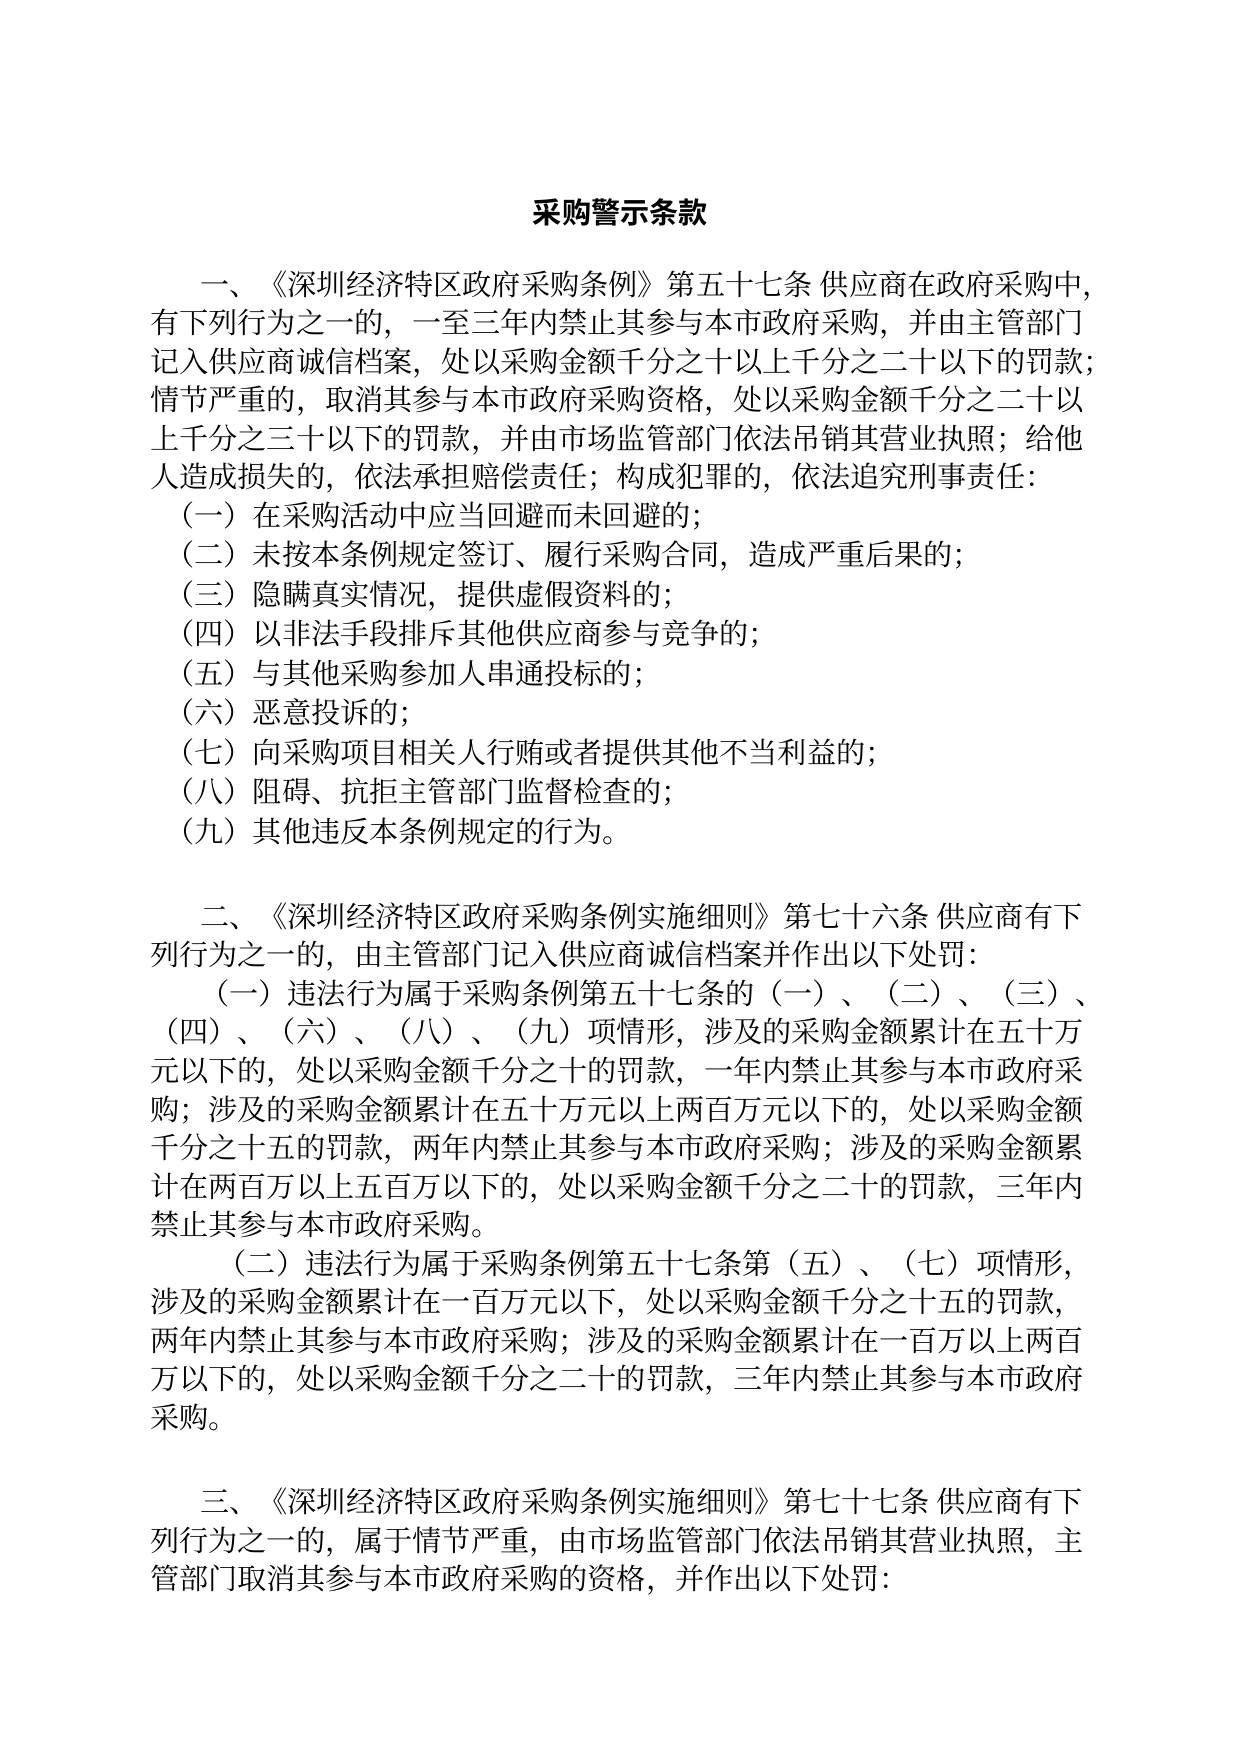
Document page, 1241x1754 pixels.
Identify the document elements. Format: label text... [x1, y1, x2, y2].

text （一）违法行为属于采购条例第五十七条的（一）、（二）、（三）、（四）、（六）、（八）、（九）项情形，涉及的采购金额累计在五十万元以下的，处以采购金额千分之十的罚款，一年内禁止其参与本市政府采购；涉及的采购金额累计在五十万元以上两百万元以下的，处以采购金额千分之十五的罚款，两年内禁止其参与本市政府采购；涉及的采购金额累计在两百万以上五百万以下的，处以采购金额千分之二十的罚款，三年内禁止其参与本市政府采购。 [150, 977, 1090, 1242]
subtitle 采购警示条款 [150, 185, 1090, 233]
text （二）违法行为属于采购条例第五十七条第（五）、（七）项情形，涉及的采购金额累计在一百万元以下，处以采购金额千分之十五的罚款，两年内禁止其参与本市政府采购；涉及的采购金额累计在一百万以上两百万以下的，处以采购金额千分之二十的罚款，三年内禁止其参与本市政府采购。 [150, 1247, 1090, 1434]
text （一）在采购活动中应当回避而未回避的； [150, 499, 1090, 532]
text （二）未按本条例规定签订、履行采购合同，造成严重后果的； [150, 538, 1090, 572]
text （六）恶意投诉的； [150, 696, 1090, 730]
text （七）向采购项目相关人行贿或者提供其他不当利益的； [150, 736, 1090, 769]
text 三、《深圳经济特区政府采购条例实施细则》第七十七条 供应商有下列行为之一的，属于情节严重，由市场监管部门依法吊销其营业执照，主管部门取消其参与本市政府采购的资格，并作出以下处罚： [150, 1485, 1090, 1596]
text （八）阻碍、抗拒主管部门监督检查的； [150, 775, 1090, 809]
text （三）隐瞒真实情况，提供虚假资料的； [150, 578, 1090, 611]
text 二、《深圳经济特区政府采购条例实施细则》第七十六条 供应商有下列行为之一的，由主管部门记入供应商诚信档案并作出以下处罚： [150, 900, 1090, 972]
text 一、《深圳经济特区政府采购条例》第五十七条 供应商在政府采购中，有下列行为之一的，一至三年内禁止其参与本市政府采购，并由主管部门记入供应商诚信档案，处以采购金额千分之十以上千分之二十以下的罚款；情节严重的，取消其参与本市政府采购资格，处以采购金额千分之二十以上千分之三十以下的罚款，并由市场监管部门依法吊销其营业执照；给他人造成损失的，依法承担赔偿责任；构成犯罪的，依法追究刑事责任： [150, 268, 1090, 494]
text （四）以非法手段排斥其他供应商参与竞争的； [150, 617, 1090, 651]
text （九）其他违反本条例规定的行为。 [150, 815, 1090, 848]
text （五）与其他采购参加人串通投标的； [150, 657, 1090, 690]
